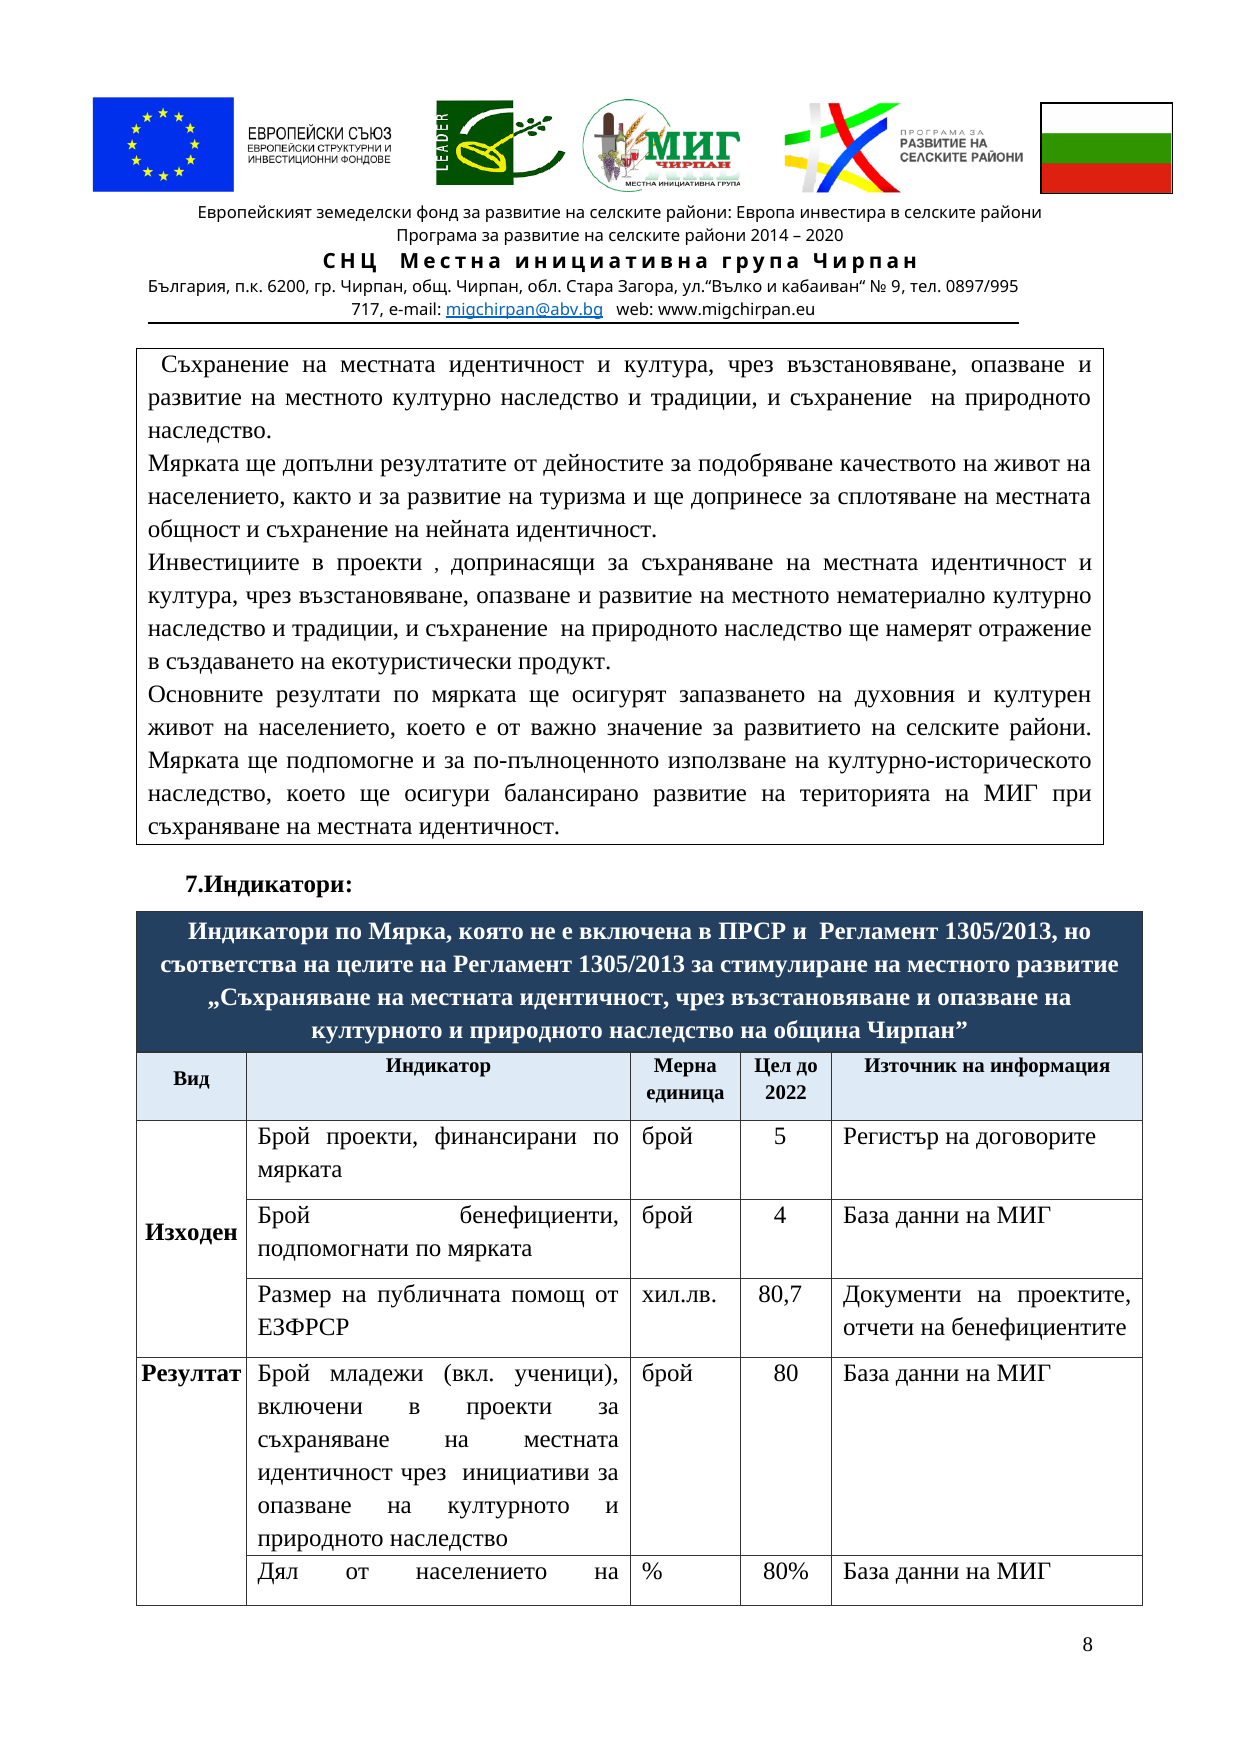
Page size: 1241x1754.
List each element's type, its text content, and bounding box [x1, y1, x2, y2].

table_cell 4 [741, 1200, 831, 1278]
table_cell База данни на МИГ [832, 1200, 1142, 1278]
table_cell Размер на публичната помощ от ЕЗФРСР [247, 1279, 630, 1357]
table_cell брой [631, 1121, 740, 1199]
table_cell Мерна единица [631, 1053, 740, 1120]
table_cell хил.лв. [631, 1279, 740, 1357]
table_cell 80 [741, 1358, 831, 1555]
table_cell Индикатор [247, 1053, 630, 1120]
picture [582, 99, 741, 192]
table_cell База данни на МИГ [832, 1556, 1142, 1605]
table_cell 5 [741, 1121, 831, 1199]
picture [770, 95, 1033, 199]
table_cell Източник на информация [832, 1053, 1142, 1120]
table_cell Документи на проектите, отчети на бенефициентите [832, 1279, 1142, 1357]
table_cell брой [631, 1358, 740, 1555]
table_cell брой [631, 1200, 740, 1278]
picture [436, 100, 569, 185]
table_cell Цел до 2022 [741, 1053, 831, 1120]
table_cell Регистър на договорите [832, 1121, 1142, 1199]
subtitle 7.Индикатори: [185, 869, 1093, 898]
table_cell 80% [741, 1556, 831, 1605]
table_cell Брой проекти, финансирани по мярката [247, 1121, 630, 1199]
table_cell Дял от населението на територията, което се ползва от ефекта на съхранената местната идентичност, културното и природното наследство [247, 1556, 630, 1605]
table_header Съхранение на местната идентичност и култура, чрез възстановяване, опазване и развитие на местното културно наследство и традиции, и съхранение на природното наследство. Мярката ще допълни резултатите от дейностите за подобряване качеството на живот на населението, както и за развитие на туризма и ще допринесе за сплотяване на местната общност и съхранение на нейната идентичност. Инвестициите в проекти , допринасящи за съхраняване на местната идентичност и култура, чрез възстановяване, опазване и развитие на местното нематериално културно наследство и традиции, и съхранение на природното наследство ще намерят отражение в създаването на екотуристически продукт. Основните резултати по мярката ще осигурят запазването на духовния и културен живот на населението, което е от важно значение за развитието на селските райони. Мярката ще подпомогне и за по-пълноценното използване на културно-историческото наследство, което ще осигури балансирано развитие на територията на МИГ при съхраняване на местната идентичност. [137, 349, 1103, 843]
table_cell Резултат [137, 1358, 246, 1605]
table_cell База данни на МИГ [832, 1358, 1142, 1555]
table_cell Брой бенефициенти, подпомогнати по мярката [247, 1200, 630, 1278]
picture [79, 82, 425, 202]
table_cell Брой младежи (вкл. ученици), включени в проекти за съхраняване на местната идентичност чрез инициативи за опазване на културното и природното наследство [247, 1358, 630, 1555]
table_cell Изходен [137, 1121, 246, 1357]
table_cell Вид [137, 1053, 246, 1120]
table_cell 80,7 [741, 1279, 831, 1357]
table_cell % [631, 1556, 740, 1605]
table_header Индикатори по Мярка, която не е включена в ПРСР и Регламент 1305/2013, но съответства на целите на Регламент 1305/2013 за стимулиране на местното развитие „Съхраняване на местната идентичност, чрез възстановяване и опазване на културното и природното наследство на община Чирпан” [137, 912, 1142, 1051]
